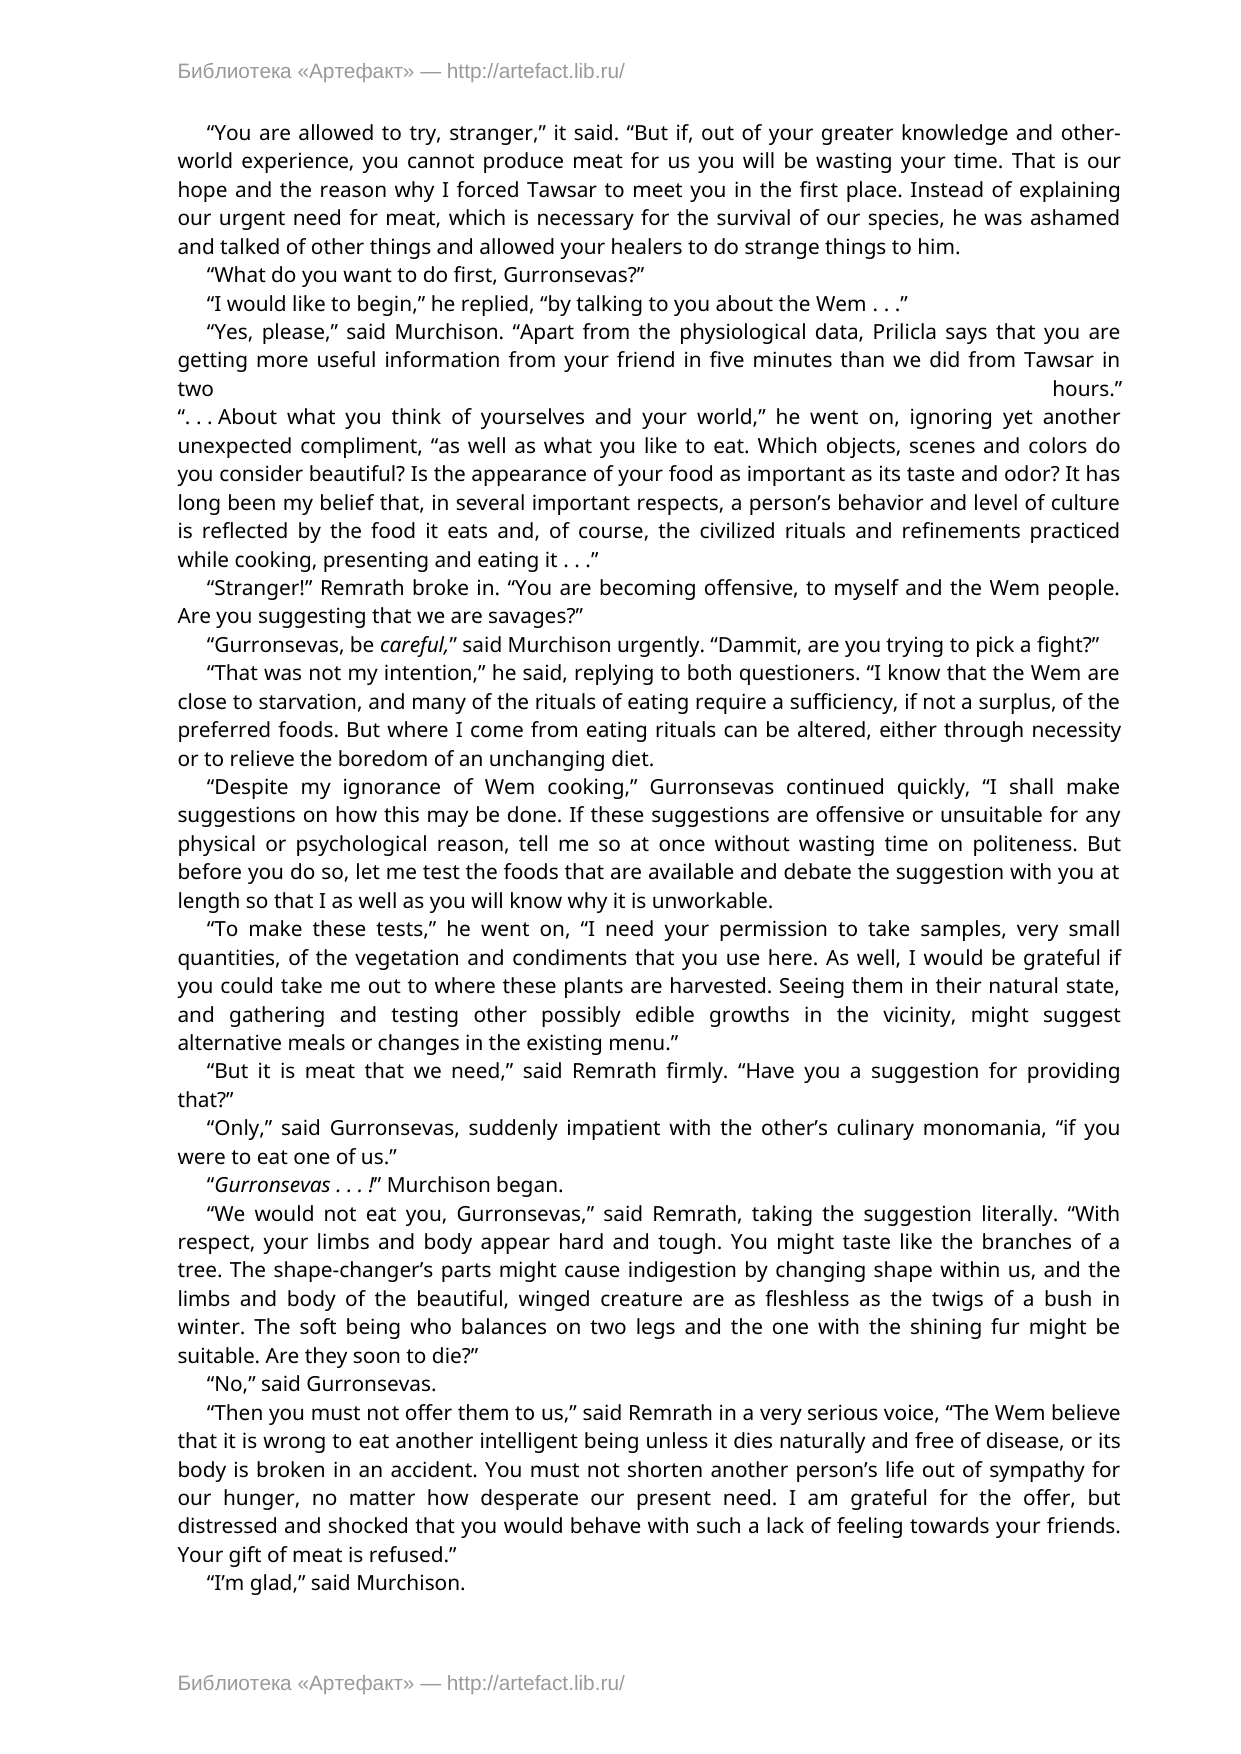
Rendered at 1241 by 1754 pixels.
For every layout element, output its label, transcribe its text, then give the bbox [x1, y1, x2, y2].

text “Yes, please,” said Murchison. “Apart from the physiological data, Prilicla says that you are getting more useful information from your friend in five minutes than we did from Tawsar in two hours.” “. . . About what you think of yourselves and your world,” he went on, ignoring yet another unexpected compliment, “as well as what you like to eat. Which objects, scenes and colors do you consider beautiful? Is the appearance of your food as important as its taste and odor? It has long been my belief that, in several important respects, a person’s behavior and level of culture is reflected by the food it eats and, of course, the civilized rituals and refinements practiced while cooking, presenting and eating it . . .” [177, 317, 1122, 573]
text “Stranger!” Remrath broke in. “You are becoming offensive, to myself and the Wem people. Are you suggesting that we are savages?” [177, 573, 1122, 630]
text “We would not eat you, Gurronsevas,” said Remrath, taking the suggestion literally. “With respect, your limbs and body appear hard and tough. You might taste like the branches of a tree. The shape-changer’s parts might cause indigestion by changing shape within us, and the limbs and body of the beautiful, winged creature are as fleshless as the twigs of a bush in winter. The soft being who balances on two legs and the one with the shining fur might be suitable. Are they soon to die?” [177, 1199, 1122, 1369]
text “Then you must not offer them to us,” said Remrath in a very serious voice, “The Wem believe that it is wrong to eat another intelligent being unless it dies naturally and free of disease, or its body is broken in an accident. You must not shorten another person’s life out of sympathy for our hunger, no matter how desperate our present need. I am grateful for the offer, but distressed and shocked that you would behave with such a lack of feeling towards your friends. Your gift of meat is refused.” [177, 1398, 1122, 1568]
text “That was not my intention,” he said, replying to both questioners. “I know that the Wem are close to starvation, and many of the rituals of eating require a sufficiency, if not a surplus, of the preferred foods. But where I come from eating rituals can be altered, either through necessity or to relieve the boredom of an unchanging diet. [177, 658, 1122, 772]
text “What do you want to do first, Gurronsevas?” [177, 260, 1122, 289]
text “Despite my ignorance of Wem cooking,” Gurronsevas continued quickly, “I shall make suggestions on how this may be done. If these suggestions are offensive or unsuitable for any physical or psychological reason, tell me so at once without wasting time on politeness. But before you do so, let me test the foods that are available and debate the suggestion with you at length so that I as well as you will know why it is unworkable. [177, 772, 1122, 914]
text “To make these tests,” he went on, “I need your permission to take samples, very small quantities, of the vegetation and condiments that you use here. As well, I would be grateful if you could take me out to where these plants are harvested. Seeing them in their natural state, and gathering and testing other possibly edible growths in the vicinity, might suggest alternative meals or changes in the existing menu.” [177, 914, 1122, 1057]
text “Only,” said Gurronsevas, suddenly impatient with the other’s culinary monomania, “if you were to eat one of us.” [177, 1113, 1122, 1170]
text “No,” said Gurronsevas. [177, 1369, 1122, 1398]
text “Gurronsevas, be careful,” said Murchison urgently. “Dammit, are you trying to pick a fight?” [177, 630, 1122, 658]
text “I would like to begin,” he replied, “by talking to you about the Wem . . .” [177, 289, 1122, 317]
text “You are allowed to try, stranger,” it said. “But if, out of your greater knowledge and other-world experience, you cannot produce meat for us you will be wasting your time. That is our hope and the reason why I forced Tawsar to meet you in the first place. Instead of explaining our urgent need for meat, which is necessary for the survival of our species, he was ashamed and talked of other things and allowed your healers to do strange things to him. [177, 118, 1122, 260]
text “But it is meat that we need,” said Remrath firmly. “Have you a suggestion for providing that?” [177, 1057, 1122, 1113]
text “I’m glad,” said Murchison. [177, 1568, 1122, 1597]
text “Gurronsevas . . . !” Murchison began. [177, 1170, 1122, 1199]
